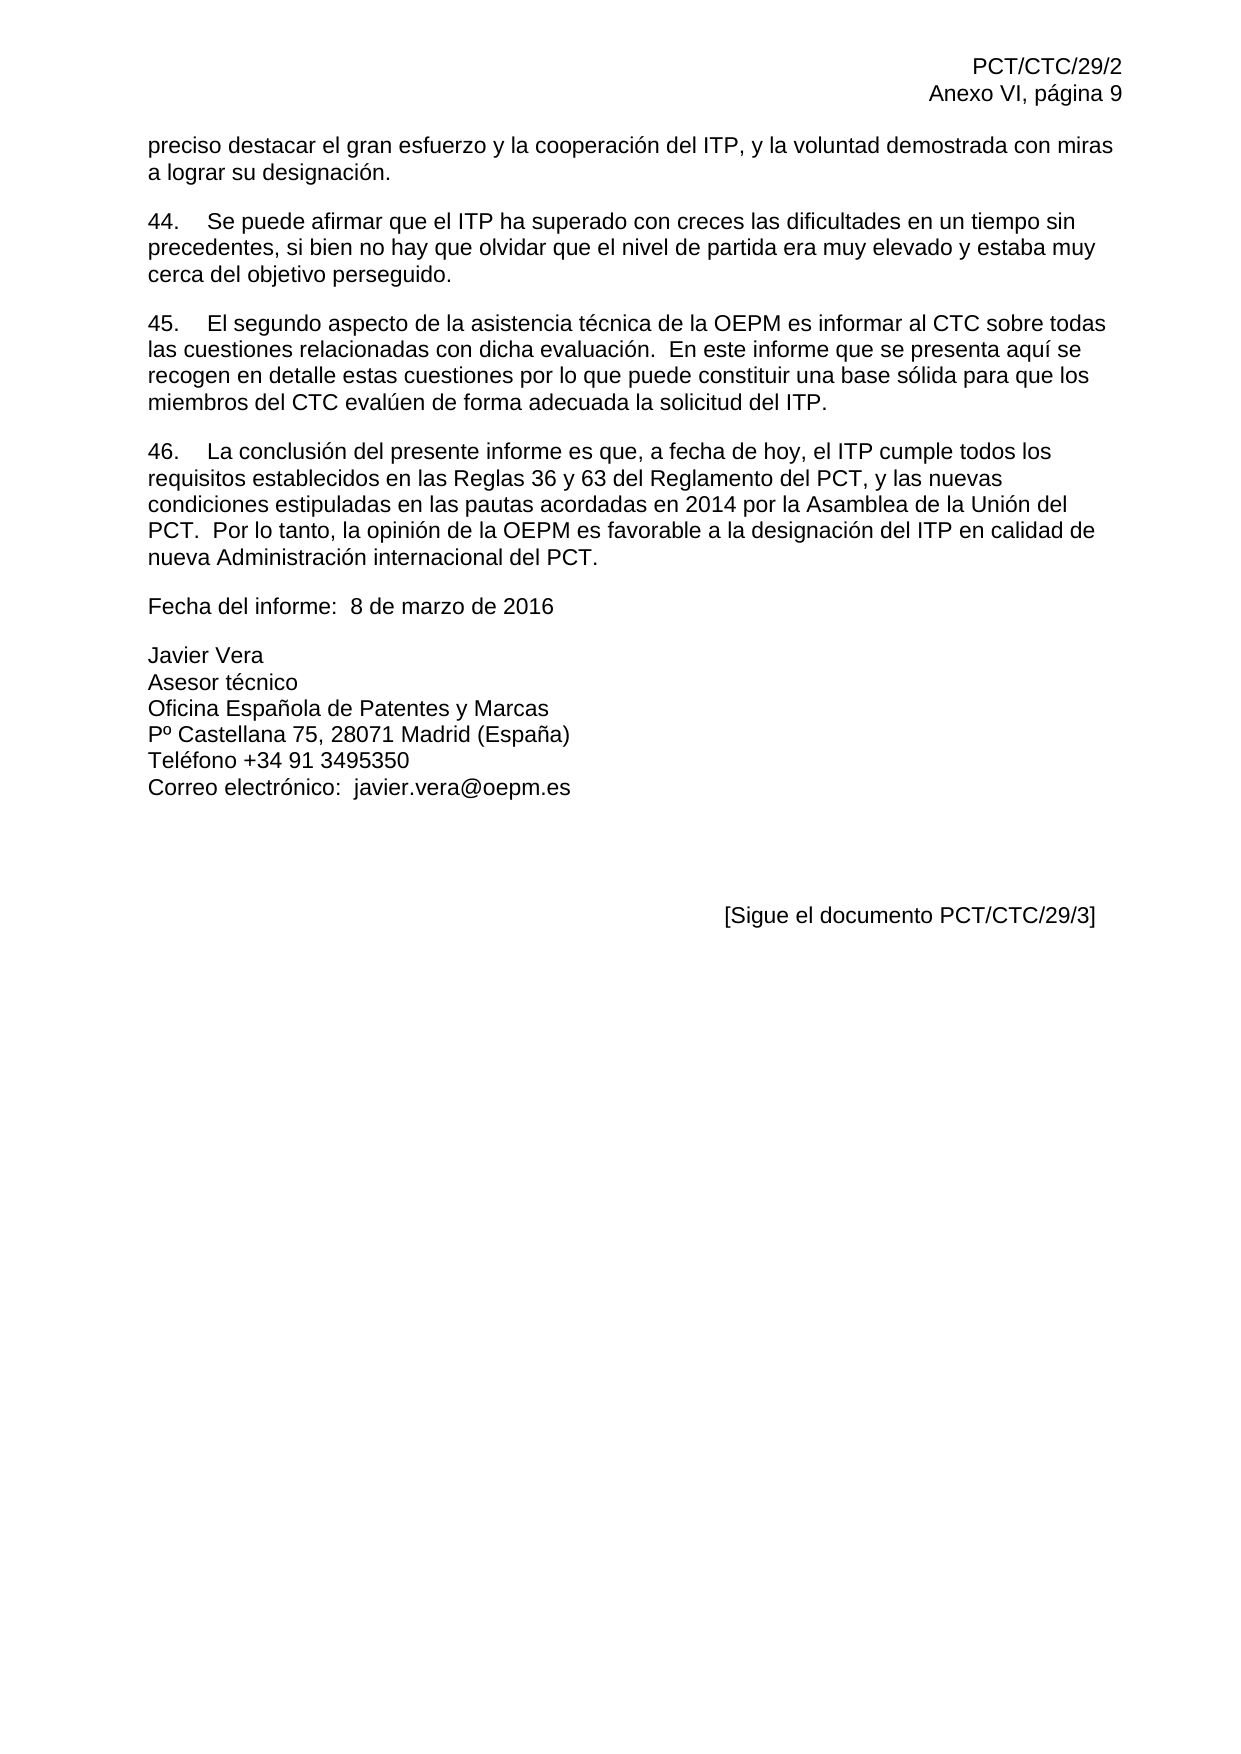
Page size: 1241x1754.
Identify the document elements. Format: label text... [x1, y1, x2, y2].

list Javier Vera Asesor técnico Oficina Española de Patentes y Marcas Pº Castellana 75, 28071 Madrid (España) Teléfono +34 91 3495350 Correo electrónico: javier.vera@oepm.es [148, 642, 1122, 800]
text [148, 132, 1122, 185]
text Se puede afirmar que el ITP ha superado con creces las dificultades en un tiempo sin precedentes, si bien no hay que olvidar que el nivel de partida era muy elevado y estaba muy cerca del objetivo perseguido. [148, 208, 1122, 287]
text La conclusión del presente informe es que, a fecha de hoy, el ITP cumple todos los requisitos establecidos en las Reglas 36 y 63 del Reglamento del PCT, y las nuevas condiciones estipuladas en las pautas acordadas en 2014 por la Asamblea de la Unión del PCT. Por lo tanto, la opinión de la OEPM es favorable a la designación del ITP en calidad de nueva Administración internacional del PCT. [148, 438, 1122, 570]
text El segundo aspecto de la asistencia técnica de la OEPM es informar al CTC sobre todas las cuestiones relacionadas con dicha evaluación. En este informe que se presenta aquí se recogen en detalle estas cuestiones por lo que puede constituir una base sólida para que los miembros del CTC evalúen de forma adecuada la solicitud del ITP. [148, 310, 1122, 415]
text [Sigue el documento PCT/CTC/29/3] [724, 902, 1122, 928]
list Fecha del informe: 8 de marzo de 2016 [148, 593, 1122, 619]
